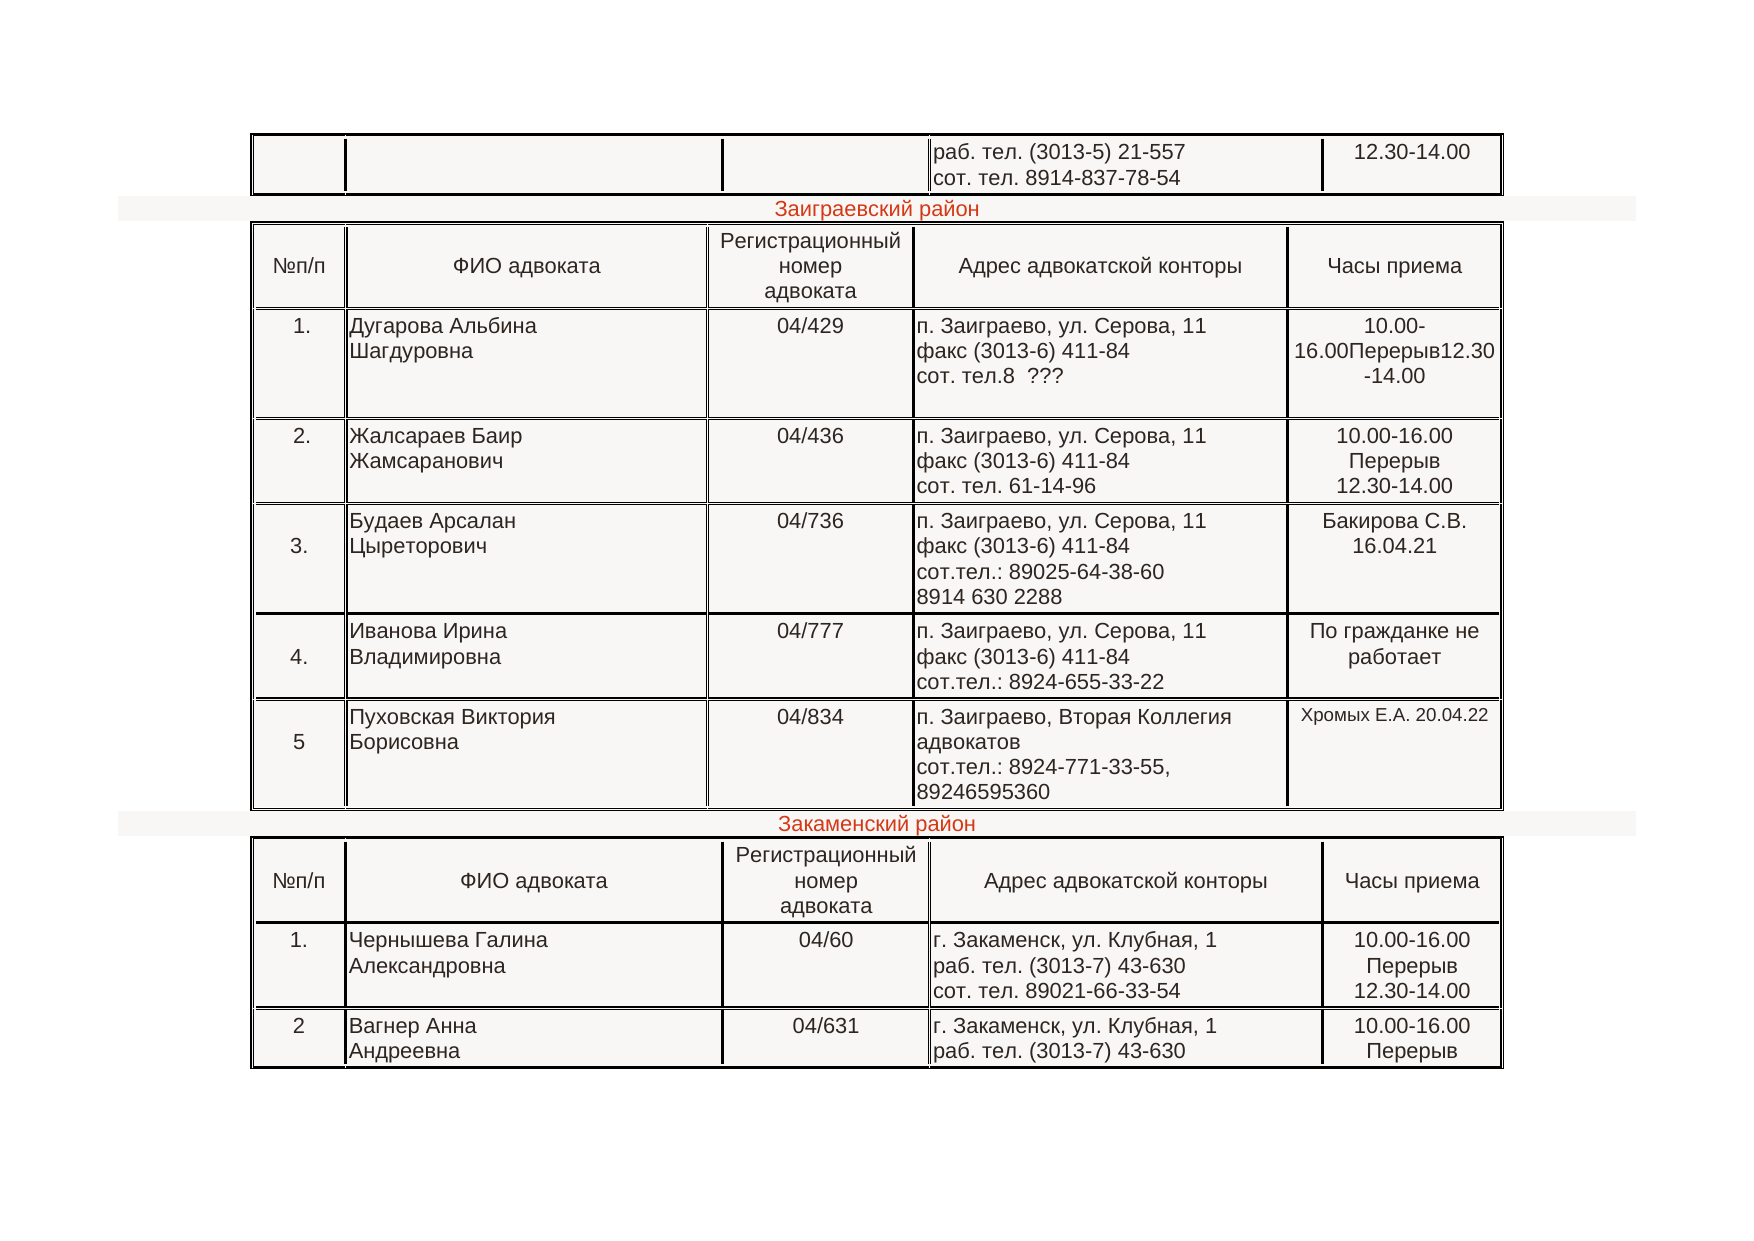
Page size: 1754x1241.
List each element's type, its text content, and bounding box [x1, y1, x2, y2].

table_cell п. Заиграево, ул. Серова, 11 факс (3013-6) 411-84 сот. тел. 61-14-96 [915, 420, 1286, 502]
table_cell 1. [254, 921, 344, 1006]
table_cell Дугарова Альбина Шагдуровна [348, 310, 706, 417]
text Закаменский район [118, 811, 1636, 836]
table_cell 04/60 [724, 924, 928, 1006]
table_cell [1322, 1006, 1501, 1066]
table_cell Жалсараев Баир Жамсаранович [348, 420, 706, 502]
table_header Часы приема [1287, 225, 1500, 306]
table_cell Пуховская Виктория Борисовна [346, 701, 707, 807]
table_cell 3. [252, 502, 346, 612]
table_cell п. Заиграево, ул. Серова, 11 факс (3013-6) 411-84 сот.тел.: 89025-64-38-60 8914 630 2288 [915, 505, 1286, 612]
table_header Адрес адвокатской конторы [930, 839, 1322, 921]
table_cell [930, 1010, 1322, 1066]
table_header №п/п [254, 223, 346, 306]
table_cell п. Заиграево, ул. Серова, 11 факс (3013-6) 411-84 сот. тел.8 ??? [915, 310, 1286, 417]
table_cell По гражданке не работает [1289, 612, 1500, 697]
table_cell 04/429 [709, 310, 912, 417]
table_cell 04/736 [709, 505, 912, 612]
table_header ФИО адвоката [345, 839, 722, 921]
table_cell Иванова Ирина Владимировна [348, 615, 706, 697]
table_cell 2. [252, 417, 346, 502]
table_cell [1322, 136, 1500, 193]
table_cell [345, 1010, 722, 1066]
table_cell Бакирова С.В. 16.04.21 [1287, 502, 1502, 612]
table_cell 04/777 [709, 615, 912, 697]
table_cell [930, 136, 1322, 193]
table_header Адрес адвокатской конторы [913, 225, 1287, 306]
table_cell 1. [254, 136, 345, 193]
table_cell 5 [254, 697, 346, 807]
table_cell 1. [254, 306, 344, 417]
table_cell п. Заиграево, ул. Серова, 11 факс (3013-6) 411-84 сот.тел.: 8924-655-33-22 [915, 615, 1286, 697]
table_cell 10.00-16.00Перерыв12.30-14.00 [1289, 306, 1501, 417]
table_header №п/п [254, 839, 345, 921]
table_header Регистрационный номер адвоката [722, 839, 930, 921]
table_cell г. Закаменск, ул. Клубная, 1 раб. тел. (3013-7) 43-630 сот. тел. 89021-66-33-54 [931, 924, 1321, 1006]
table_cell Хромых Е.А. 20.04.22 [1287, 697, 1501, 807]
table_cell 10.00-16.00 Перерыв 12.30-14.00 [1324, 921, 1500, 1006]
table_header Регистрационный номер адвоката [708, 225, 913, 306]
table_cell Будаев Арсалан Цыреторович [348, 505, 706, 612]
table_cell 4. [254, 612, 344, 697]
table_cell п. Заиграево, Вторая Коллегия адвокатов сот.тел.: 8924-771-33-55, 89246595360 [913, 701, 1287, 807]
table_cell 04/631 [722, 1010, 930, 1066]
table_cell 04/834 [708, 701, 913, 807]
table_cell 10.00-16.00 Перерыв 12.30-14.00 [1287, 417, 1502, 502]
table_header ФИО адвоката [346, 225, 707, 306]
table_cell Чернышева Галина Александровна [347, 924, 721, 1006]
text Заиграевский район [118, 196, 1636, 221]
table_cell 2 [254, 1006, 345, 1066]
table_cell 04/436 [709, 420, 912, 502]
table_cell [345, 136, 722, 193]
table_header Часы приема [1322, 839, 1500, 921]
table_cell 04/477 [722, 136, 930, 193]
